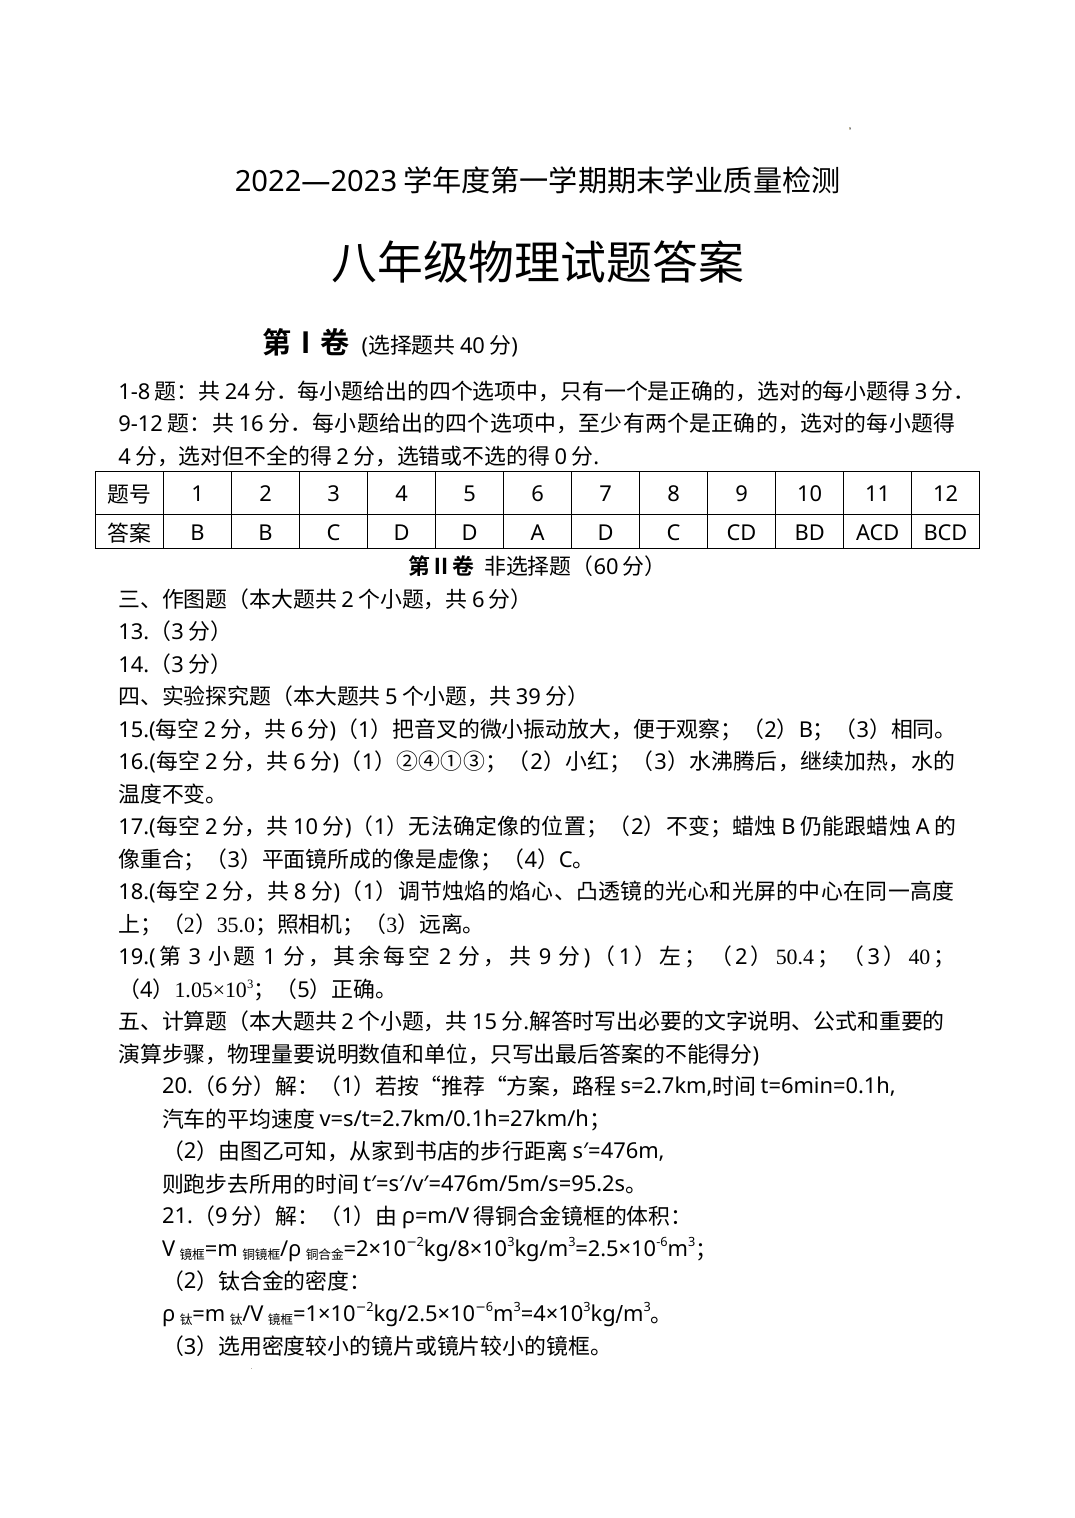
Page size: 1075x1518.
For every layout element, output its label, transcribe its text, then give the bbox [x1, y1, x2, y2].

text 则跑步去所用的时间t′=s′/v′=476m/5m/s=95.2s。 [118, 1166, 957, 1199]
table_header 11 [844, 472, 911, 514]
text 四、实验探究题（本大题共5个小题，共39分） [118, 679, 957, 711]
text V镜框=m铜镜框/ρ铜合金=2×10−2kg/8×103kg/m3=2.5×10-6m3； [118, 1231, 957, 1264]
table_header 5 [436, 472, 503, 514]
table_header 6 [504, 472, 571, 514]
text 16.(每空2分，共6分)（1）②④①③；（2）小红；（3）水沸腾后，继续加热，水的温度不变。 [118, 744, 957, 809]
table_cell BD [776, 515, 843, 548]
text 20.（6分）解：（1）若按“推荐“方案，路程s=2.7km,时间t=6min=0.1h, [118, 1069, 957, 1101]
text 14.（3分） [118, 646, 957, 679]
text ρ钛=m钛/V镜框=1×10−2kg/2.5×10−6m3=4×103kg∕m3。 [118, 1296, 957, 1329]
table_header 9 [708, 472, 775, 514]
table_header 题号 [96, 472, 163, 514]
table_cell CD [708, 515, 775, 548]
table_cell B [164, 515, 231, 548]
text 汽车的平均速度v=s/t=2.7km/0.1h=27km/h； [118, 1101, 957, 1134]
text 1-8题：共24分．每小题给出的四个选项中，只有一个是正确的，选对的每小题得3分． [118, 374, 957, 406]
table_cell C [300, 515, 367, 548]
text （3）选用密度较小的镜片或镜片较小的镜框。 [118, 1329, 957, 1361]
text 17.(每空2分，共10分)（1）无法确定像的位置；（2）不变；蜡烛B仍能跟蜡烛A的像重合；（3）平面镜所成的像是虚像；（4）C。 [118, 809, 957, 874]
text 21.（9分）解：（1）由ρ=m/V得铜合金镜框的体积： [118, 1199, 957, 1231]
text 五、计算题（本大题共2个小题，共15分.解答时写出必要的文字说明、公式和重要的演算步骤，物理量要说明数值和单位，只写出最后答案的不能得分) [118, 1004, 957, 1069]
table_header 8 [640, 472, 707, 514]
text 2022—2023学年度第一学期期末学业质量检测 [118, 146, 957, 211]
table_cell D [368, 515, 435, 548]
text 9-12题：共16分．每小题给出的四个选项中，至少有两个是正确的，选对的每小题得4分，选对但不全的得2分，选错或不选的得0分. [118, 406, 957, 471]
text 13.（3分） [118, 614, 957, 646]
text 三、作图题（本大题共2个小题，共6分） [118, 581, 957, 614]
table_header 10 [776, 472, 843, 514]
text 15.(每空2分，共6分)（1）把音叉的微小振动放大，便于观察；（2）B；（3）相同。 [118, 711, 957, 744]
text （2）由图乙可知，从家到书店的步行距离s′=476m, [118, 1134, 957, 1166]
table_header 1 [164, 472, 231, 514]
table_cell B [232, 515, 299, 548]
table_cell C [640, 515, 707, 548]
table_header 3 [300, 472, 367, 514]
table_cell A [504, 515, 571, 548]
table_header 4 [368, 472, 435, 514]
text 19.(第3小题1分，其余每空2分，共9分)（1）左；（2）50.4；（3）40；（4）1.05×103；（5）正确。 [118, 939, 957, 1004]
table_cell D [436, 515, 503, 548]
table_header 7 [572, 472, 639, 514]
table_header 2 [232, 472, 299, 514]
table_header 12 [912, 472, 979, 514]
text （2）钛合金的密度： [118, 1264, 957, 1296]
text 八年级物理试题答案 [118, 211, 957, 309]
text 18.(每空2分，共8分)（1）调节烛焰的焰心、凸透镜的光心和光屏的中心在同一高度上；（2）35.0；照相机；（3）远离。 [118, 874, 957, 939]
table_cell ACD [844, 515, 911, 548]
table_cell D [572, 515, 639, 548]
table_cell BCD [912, 515, 979, 548]
text 第Ⅰ卷 (选择题共40分) [118, 309, 957, 374]
table_cell 答案 [96, 515, 163, 548]
text 第Ⅱ卷 非选择题（60分） [118, 549, 957, 581]
